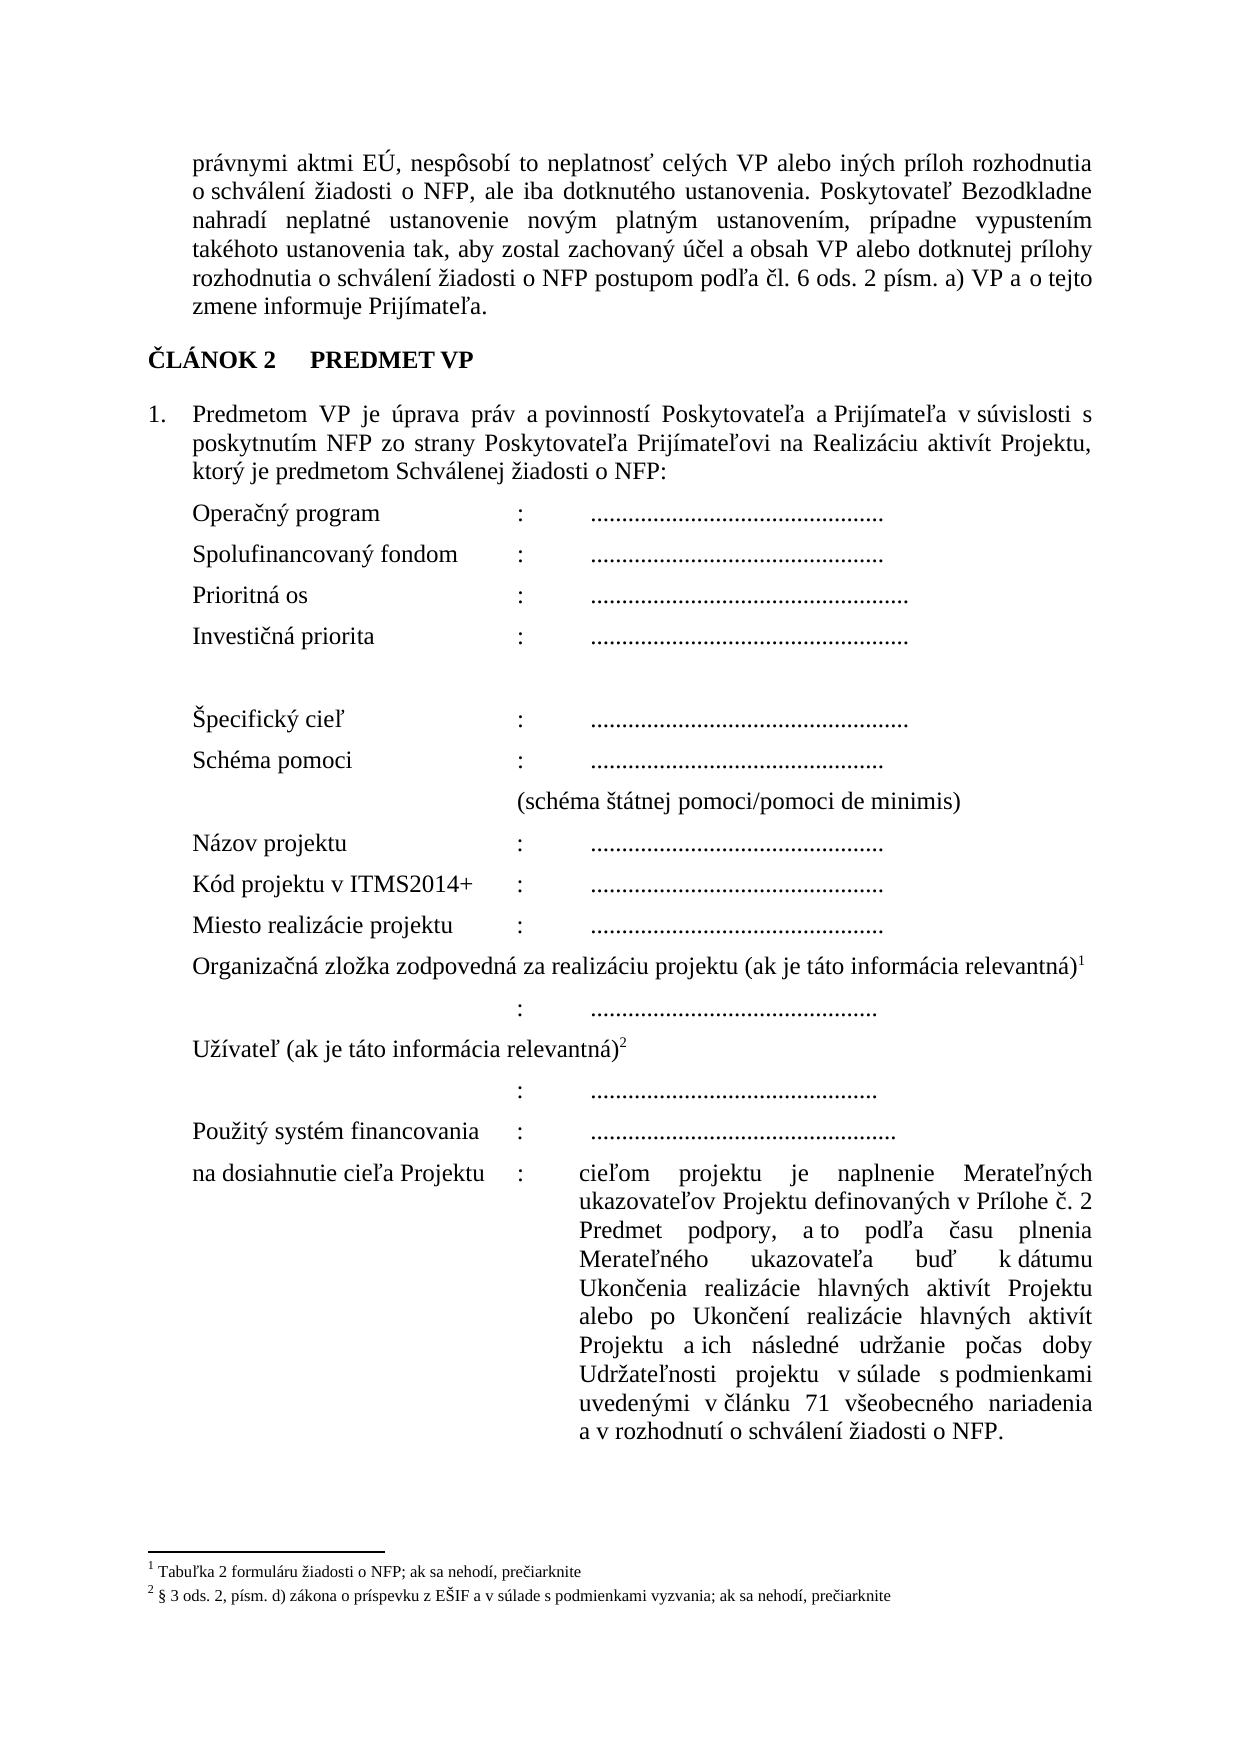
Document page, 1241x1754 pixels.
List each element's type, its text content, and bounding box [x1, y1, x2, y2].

text Organizačná zložka zodpovedná za realizáciu projektu (ak je táto informácia relevantná) [192, 951, 1093, 980]
list Predmetom VP je úprava práv a povinností Poskytovateľa a Prijímateľa v súvislosti s poskytnutím NFP zo strany Poskytovateľa Prijímateľovi na Realizáciu aktivít Projektu, ktorý je predmetom Schválenej žiadosti o NFP: [148, 399, 1093, 485]
text Použitý systém financovania : ................................................. [192, 1116, 1093, 1145]
text (schéma štátnej pomoci/pomoci de minimis) [192, 786, 1093, 815]
text Názov projektu : ............................................... [192, 828, 1093, 856]
text Investičná priorita : ................................................... [192, 621, 1093, 650]
text Schéma pomoci : ............................................... [192, 745, 1093, 774]
text : .............................................. [516, 1075, 1093, 1104]
list Článok 2 PREDMET VP [148, 345, 1093, 374]
text : .............................................. [516, 993, 1093, 1021]
text Operačný program : ............................................... [192, 498, 1093, 526]
text Spolufinancovaný fondom : ............................................... [192, 539, 1093, 568]
text na dosiahnutie cieľa Projektu : cieľom projektu je naplnenie Merateľných ukazovateľov Projektu definovaných v Prílohe č. 2 Predmet podpory, a to podľa času plnenia Merateľného ukazovateľa buď k dátumu Ukončenia realizácie hlavných aktivít Projektu alebo po Ukončení realizácie hlavných aktivít Projektu a ich následné udržanie počas doby Udržateľnosti projektu v súlade s podmienkami uvedenými v článku 71 všeobecného nariadenia a v rozhodnutí o schválení žiadosti o NFP. [192, 1158, 1093, 1445]
text Špecifický cieľ : ................................................... [192, 704, 1093, 733]
text Kód projektu v ITMS2014+ : ............................................... [192, 869, 1093, 898]
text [148, 148, 1093, 320]
text Užívateľ (ak je táto informácia relevantná) [192, 1034, 1093, 1063]
text Miesto realizácie projektu : ............................................... [192, 910, 1093, 939]
text Prioritná os : ................................................... [192, 580, 1093, 609]
